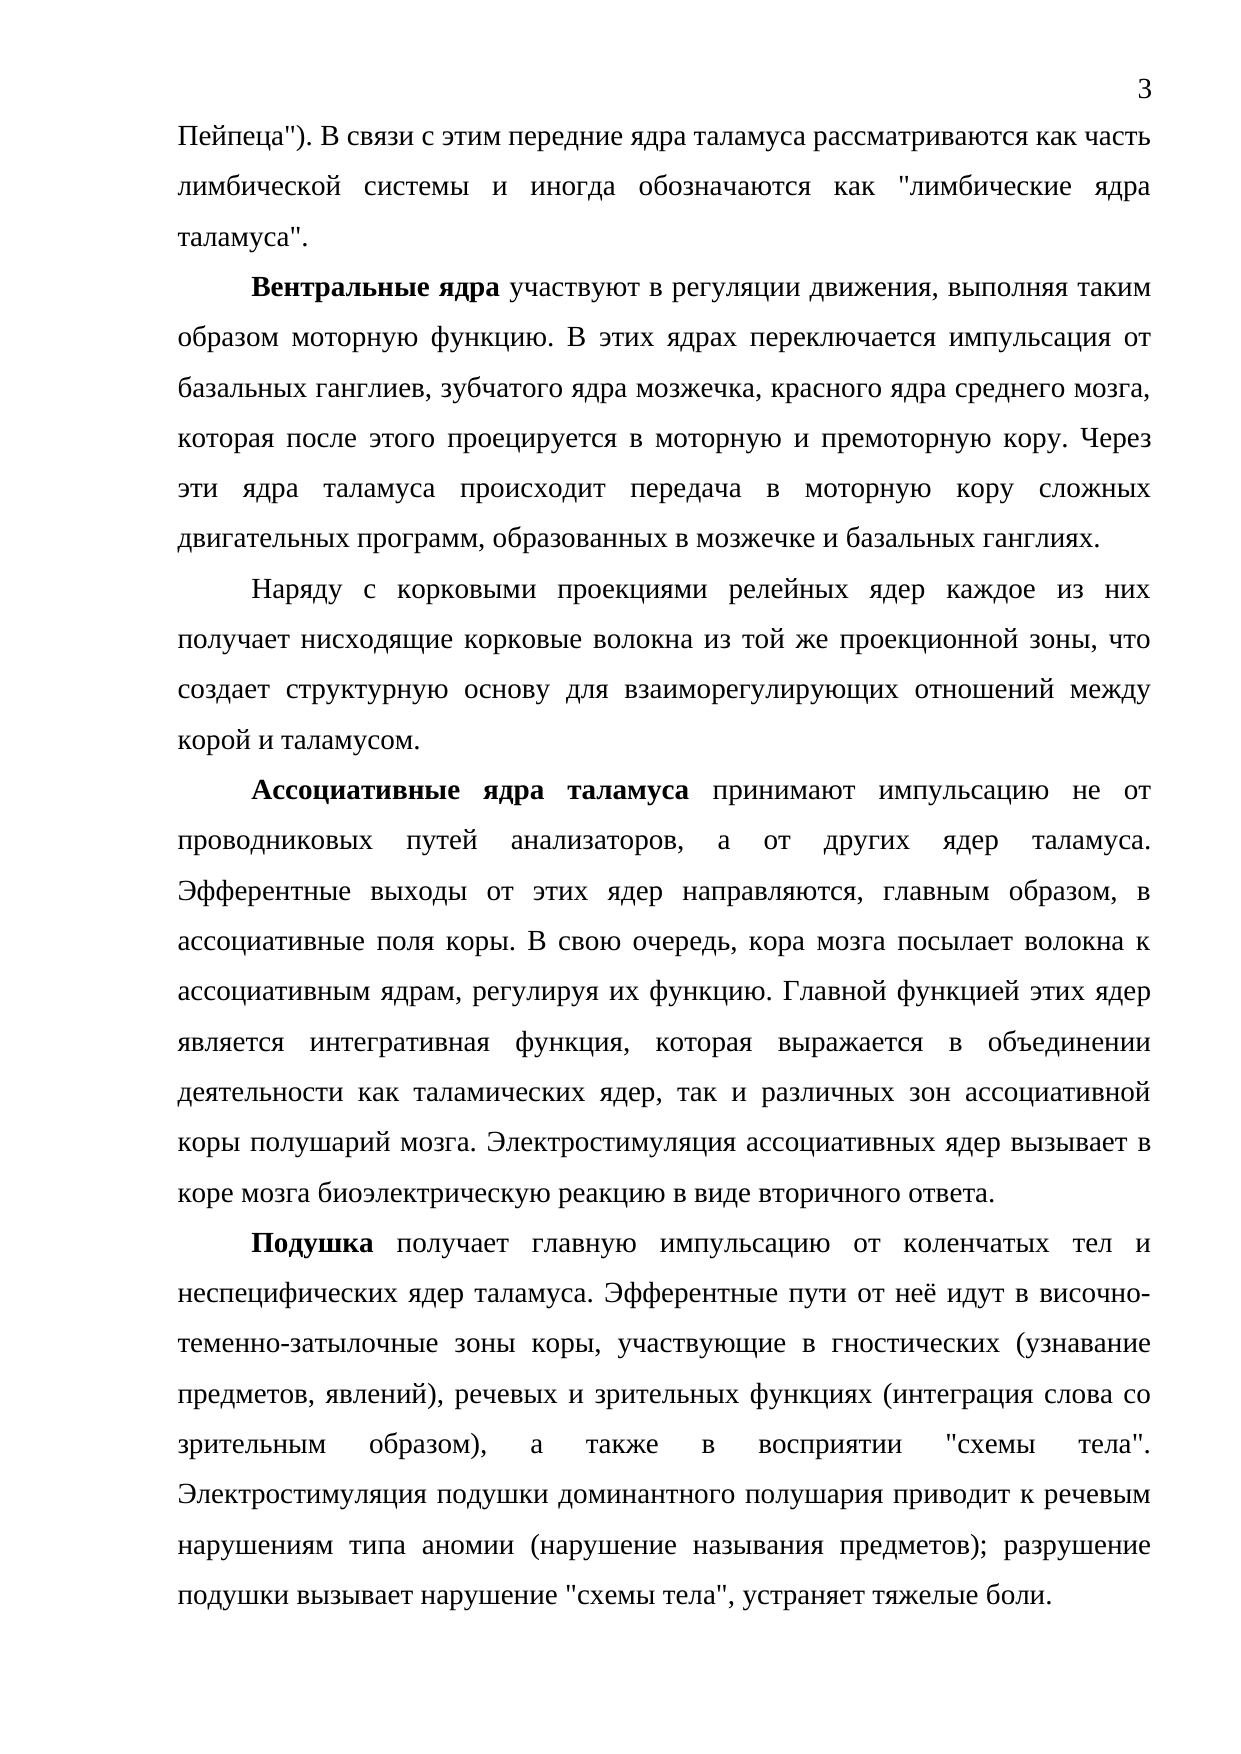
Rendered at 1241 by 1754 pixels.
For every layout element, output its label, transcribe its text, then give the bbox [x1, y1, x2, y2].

text Подушка получает главную импульсацию от коленчатых тел и неспецифических ядер таламуса. Эфферентные пути от неё идут в височно-теменно-затылочные зоны коры, участвующие в гностических (узнавание предметов, явлений), речевых и зрительных функциях (интеграция слова со зрительным образом), а также в восприятии "схемы тела". Электростимуляция подушки доминантного полушария приводит к речевым нарушениям типа аномии (нарушение называния предметов); разрушение подушки вызывает нарушение "схемы тела", устраняет тяжелые боли. [177, 1225, 1152, 1611]
text Вентральные ядра участвуют в регуляции движения, выполняя таким образом моторную функцию. В этих ядрах переключается импульсация от базальных ганглиев, зубчатого ядра мозжечка, красного ядра среднего мозга, которая после этого проецируется в моторную и премоторную кору. Через эти ядра таламуса происходит передача в моторную кору сложных двигательных программ, образованных в мозжечке и базальных ганглиях. [177, 269, 1152, 554]
text Ассоциативные ядра таламуса принимают импульсацию не от проводниковых путей анализаторов, а от других ядер таламуса. Эфферентные выходы от этих ядер направляются, главным образом, в ассоциативные поля коры. В свою очередь, кора мозга посылает волокна к ассоциативным ядрам, регулируя их функцию. Главной функцией этих ядер является интегративная функция, которая выражается в объединении деятельности как таламических ядер, так и различных зон ассоциативной коры полушарий мозга. Электростимуляция ассоциативных ядер вызывает в коре мозга биоэлектрическую реакцию в виде вторичного ответа. [177, 772, 1152, 1208]
text Наряду с корковыми проекциями релейных ядер каждое из них получает нисходящие корковые волокна из той же проекционной зоны, что создает структурную основу для взаиморегулирующих отношений между корой и таламусом. [177, 571, 1152, 755]
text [177, 118, 1152, 252]
